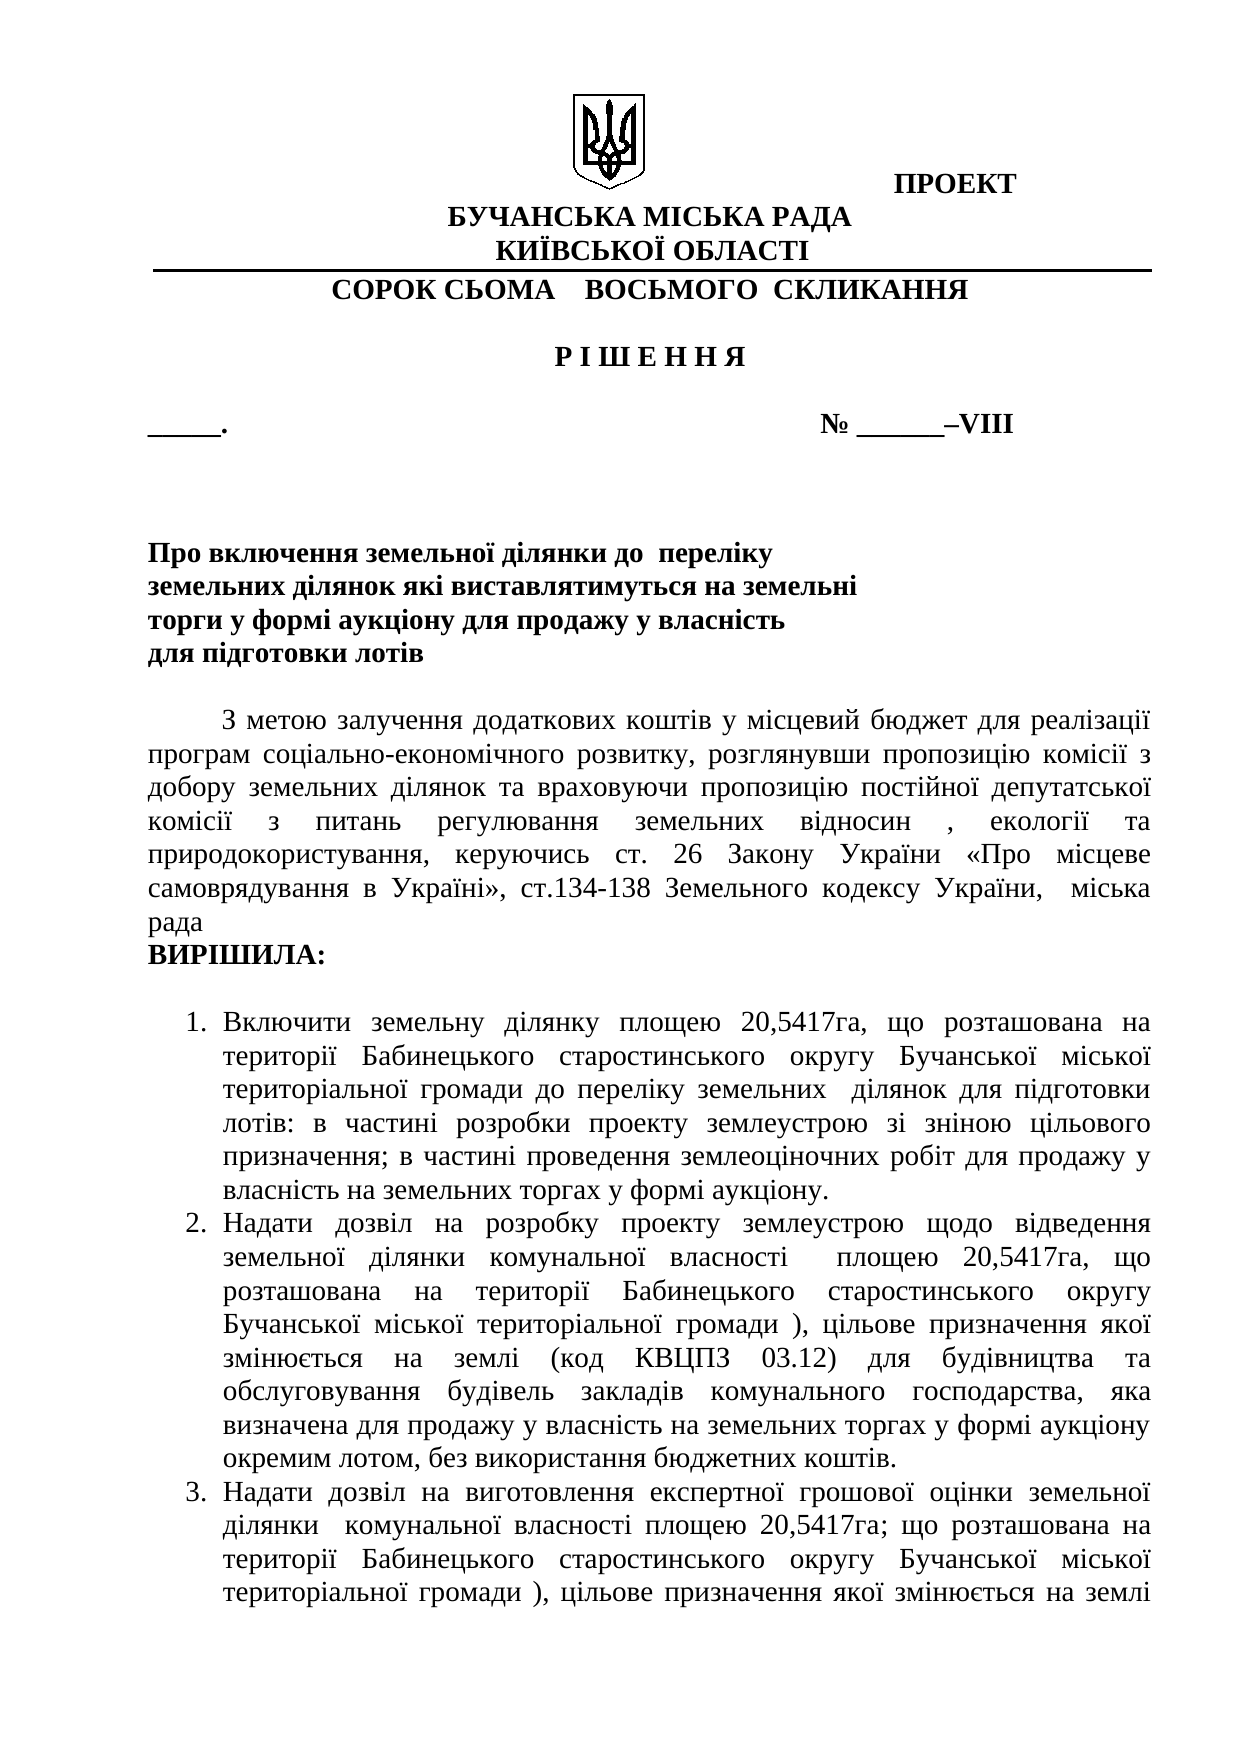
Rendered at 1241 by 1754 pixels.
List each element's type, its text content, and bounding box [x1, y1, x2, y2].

text БУЧАНСЬКА МІСЬКА РАДА [148, 199, 1152, 233]
text для підготовки лотів [148, 635, 1152, 669]
text ПРОЕКТ [148, 88, 1152, 199]
text КИЇВСЬКОЇ ОБЛАСТІ [153, 233, 1152, 269]
list Включити земельну ділянку площею 20,5417га, що розташована на території Бабинецького старостинського округу Бучанської міської територіальної громади до переліку земельних ділянок для підготовки лотів: в частині розробки проекту землеустрою зі зніною цільового призначення; в частині проведення землеоціночних робіт для продажу у власність на земельних торгах у формі аукціону. [185, 1004, 1152, 1206]
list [185, 1474, 1152, 1608]
text Про включення земельної ділянки до переліку [148, 535, 1152, 568]
text ВИРІШИЛА: [148, 937, 1152, 971]
text земельних ділянок які виставлятимуться на земельні [148, 568, 1152, 602]
text СОРОК СЬОМА ВОСЬМОГО СКЛИКАННЯ [148, 272, 1152, 305]
text З метою залучення додаткових коштів у місцевий бюджет для реалізації програм соціально-економічного розвитку, розглянувши пропозицію комісії з добору земельних ділянок та враховуючи пропозицію постійної депутатської комісії з питань регулювання земельних відносин , екології та природокористування, керуючись ст. 26 Закону України «Про місцеве самоврядування в Україні», ст.134-138 Земельного кодексу України, міська рада [148, 702, 1152, 937]
text _____. № ______–VІІІ [148, 406, 1152, 439]
text Р І Ш Е Н Н Я [148, 339, 1152, 372]
text торги у формі аукціону для продажу у власність [148, 602, 1152, 635]
list Надати дозвіл на розробку проекту землеустрою щодо відведення земельної ділянки комунальної власності площею 20,5417га, що розташована на території Бабинецького старостинського округу Бучанської міської територіальної громади ), цільове призначення якої змінюється на землі (код КВЦПЗ 03.12) для будівництва та обслуговування будівель закладів комунального господарства, яка визначена для продажу у власність на земельних торгах у формі аукціону окремим лотом, без використання бюджетних коштів. [185, 1206, 1152, 1474]
